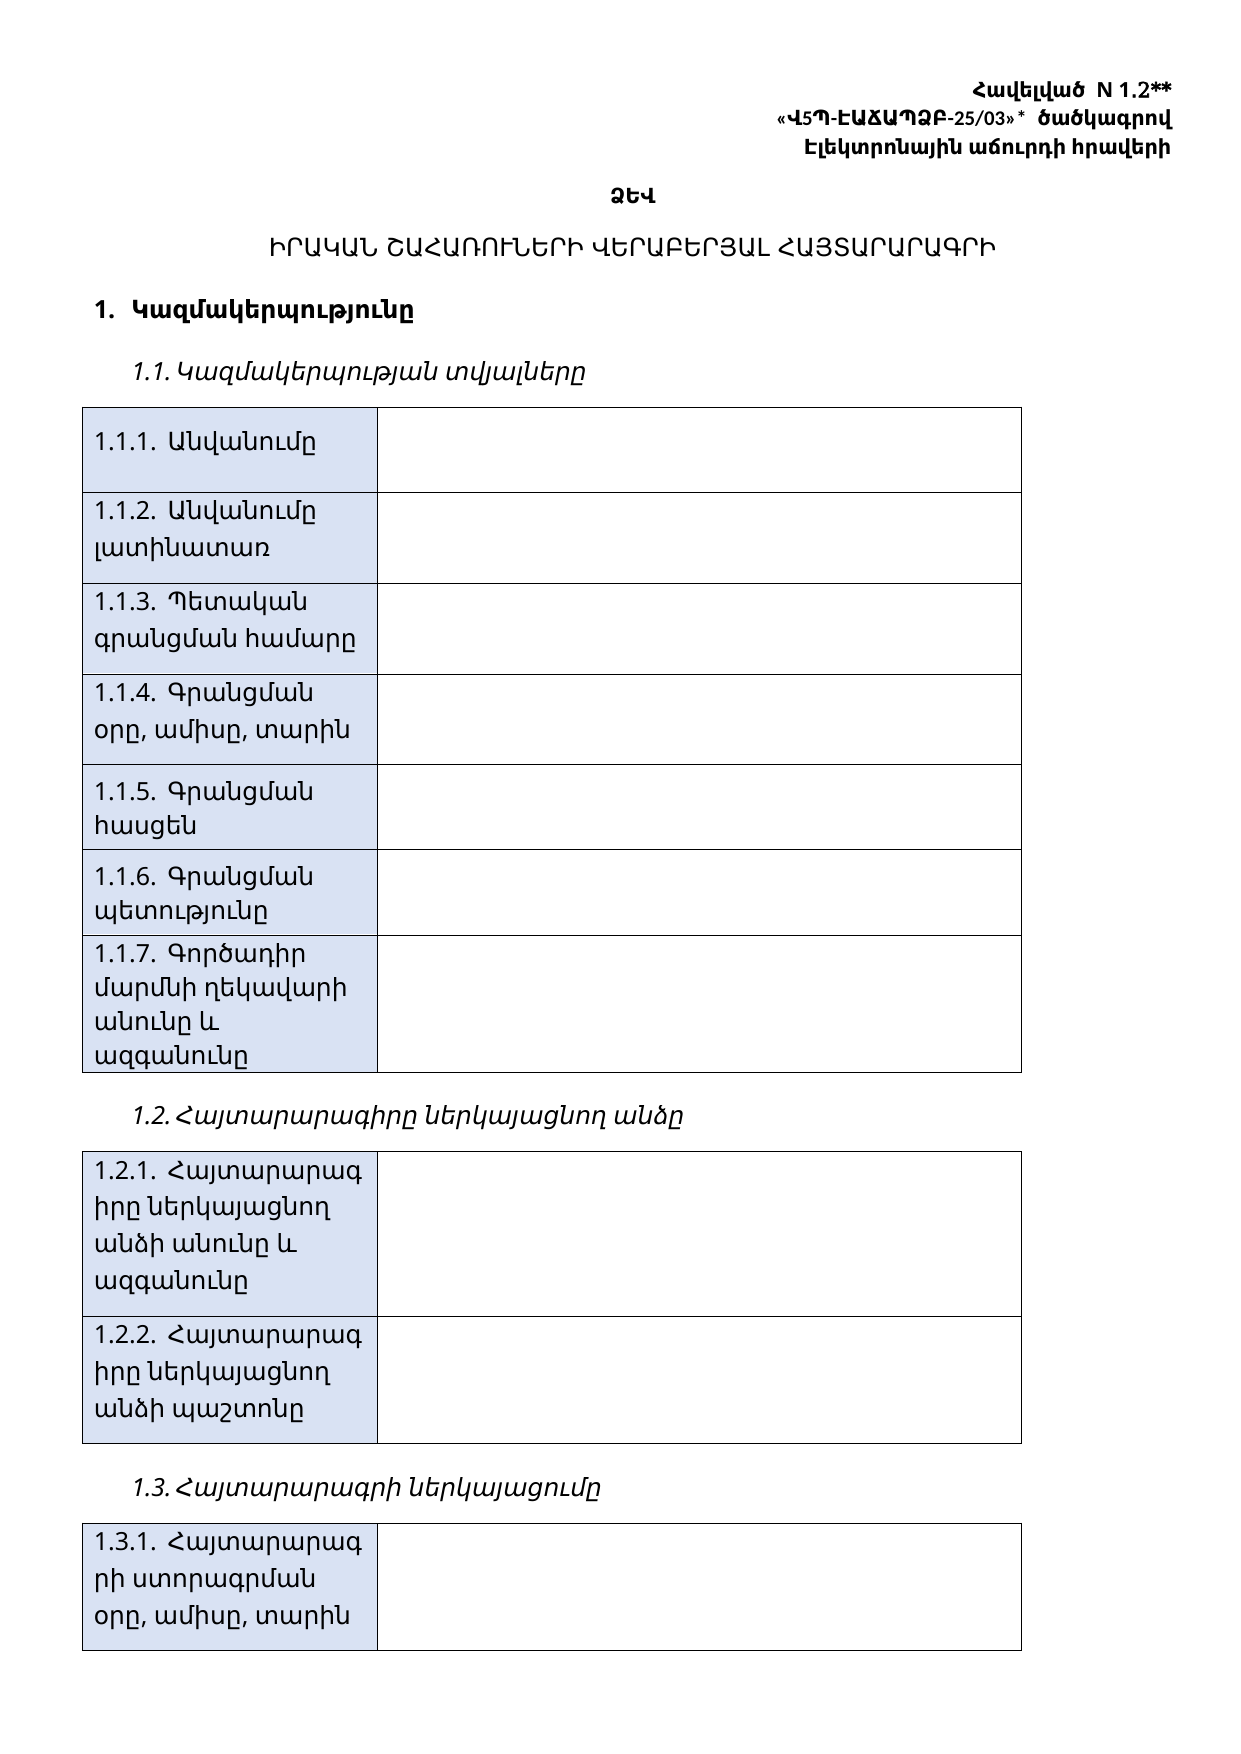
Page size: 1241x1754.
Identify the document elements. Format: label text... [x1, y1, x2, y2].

table_header [378, 408, 1021, 492]
table_cell [378, 765, 1021, 849]
table_header Հայտարարագիրը ներկայացնող անձի անունը և ազգանունը [83, 1152, 377, 1316]
table_cell Անվանումը լատինատառ [83, 493, 377, 583]
table_cell [378, 675, 1021, 764]
list Հայտարարագրի ներկայացումը [131, 1469, 1171, 1503]
table_cell [378, 936, 1021, 1072]
table_cell [378, 850, 1021, 934]
list Կազմակերպությունը [94, 291, 1171, 326]
list Կազմակերպության տվյալները [131, 353, 1171, 387]
table_cell Գրանցման հասցեն [83, 765, 377, 849]
table_cell [378, 584, 1021, 673]
table_cell Գրանցման օրը, ամիսը, տարին [83, 675, 377, 764]
text «Վ5Պ-ԷԱՃԱՊՁԲ-25/03»* ծածկագրով [94, 103, 1171, 132]
table_cell Հայտարարագիրը ներկայացնող անձի պաշտոնը [83, 1317, 377, 1443]
list Հայտարարագիրը ներկայացնող անձը [131, 1098, 1171, 1132]
text Հավելված N 1․2** [94, 75, 1171, 103]
table_header [378, 1524, 1021, 1650]
table_cell Գրանցման պետությունը [83, 850, 377, 934]
table_header Անվանումը [83, 408, 377, 492]
table_cell [378, 1317, 1021, 1443]
text ՁԵՎ [94, 184, 1171, 209]
table_cell [378, 493, 1021, 583]
table_header Հայտարարագրի ստորագրման օրը, ամիսը, տարին [83, 1524, 377, 1650]
table_header [378, 1152, 1021, 1316]
text Էլեկտրոնային աճուրդի հրավերի [94, 132, 1171, 160]
text ԻՐԱԿԱՆ ՇԱՀԱՌՈՒՆԵՐԻ ՎԵՐԱԲԵՐՅԱԼ ՀԱՅՏԱՐԱՐԱԳՐԻ [94, 233, 1171, 262]
table_cell Գործադիր մարմնի ղեկավարի անունը և ազգանունը [83, 936, 377, 1072]
table_cell Պետական գրանցման համարը [83, 584, 377, 673]
